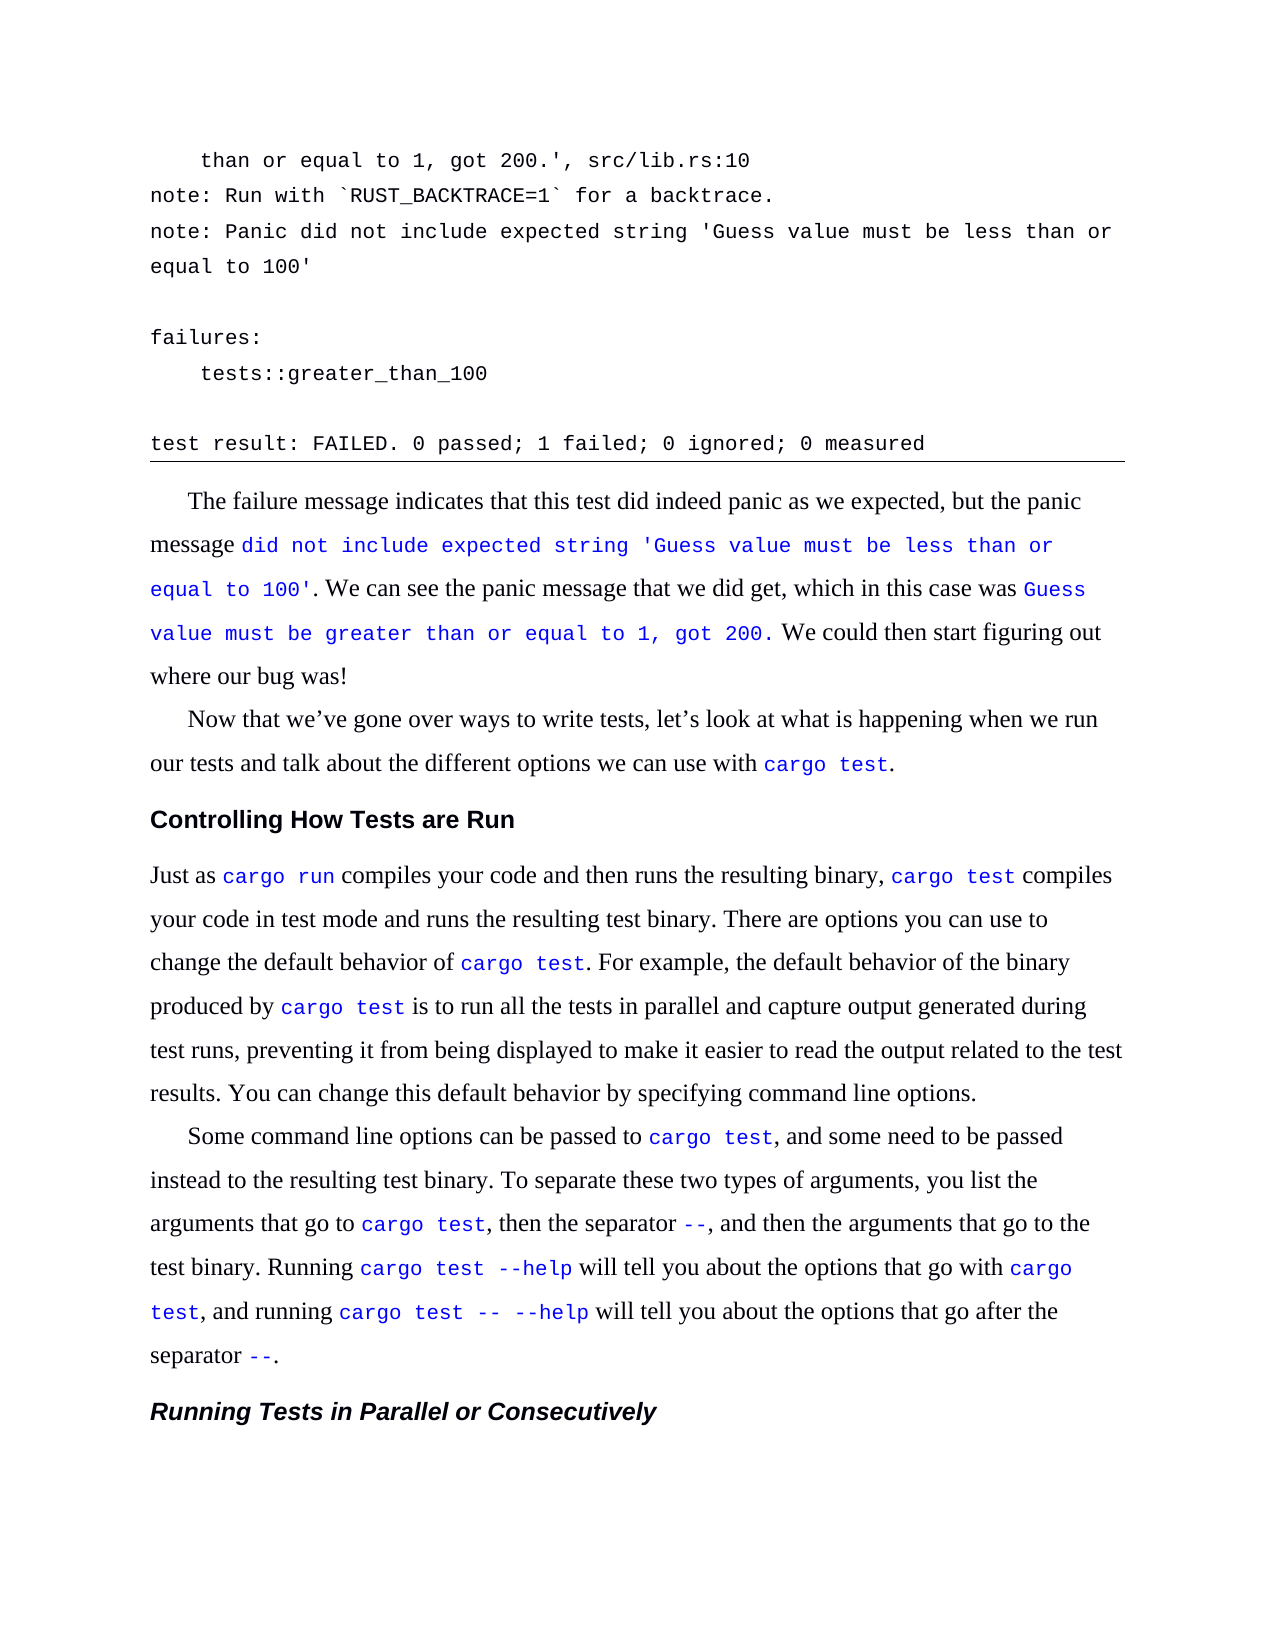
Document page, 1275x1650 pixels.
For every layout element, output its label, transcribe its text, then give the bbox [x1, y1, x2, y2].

text The failure message indicates that this test did indeed panic as we expected, but the panic message did not include expected string 'Guess value must be less than or equal to 100'. We can see the panic message that we did get, which in this case was Guess value must be greater than or equal to 1, got 200. We could then start figuring out where our bug was! [150, 486, 1125, 690]
text equal to 100' [150, 256, 1125, 280]
text Some command line options can be passed to cargo test, and some need to be passed instead to the resulting test binary. To separate these two types of arguments, you list the arguments that go to cargo test, then the separator --, and then the arguments that go to the test binary. Running cargo test --help will tell you about the options that go with cargo test, and running cargo test -- --help will tell you about the options that go after the separator --. [150, 1121, 1125, 1370]
text Just as cargo run compiles your code and then runs the resulting binary, cargo test compiles your code in test mode and runs the resulting test binary. There are options you can use to change the default behavior of cargo test. For example, the default behavior of the binary produced by cargo test is to run all the tests in parallel and capture output generated during test runs, preventing it from being displayed to make it easier to read the output related to the test results. You can change this default behavior by specifying command line options. [150, 860, 1125, 1107]
text note: Panic did not include expected string 'Guess value must be less than or [150, 221, 1125, 244]
text Running Tests in Parallel or Consecutively [150, 1397, 1125, 1426]
text Controlling How Tests are Run [150, 804, 1125, 833]
text test result: FAILED. 0 passed; 1 failed; 0 ignored; 0 measured [150, 433, 1125, 461]
text than or equal to 1, got 200.', src/lib.rs:10 [150, 150, 1125, 174]
text Now that we’ve gone over ways to write tests, let’s look at what is happening when we run our tests and talk about the different options we can use with cargo test. [150, 704, 1125, 777]
text note: Run with `RUST_BACKTRACE=1` for a backtrace. [150, 185, 1125, 209]
text failures: [150, 327, 1125, 351]
text tests::greater_than_100 [150, 362, 1125, 386]
